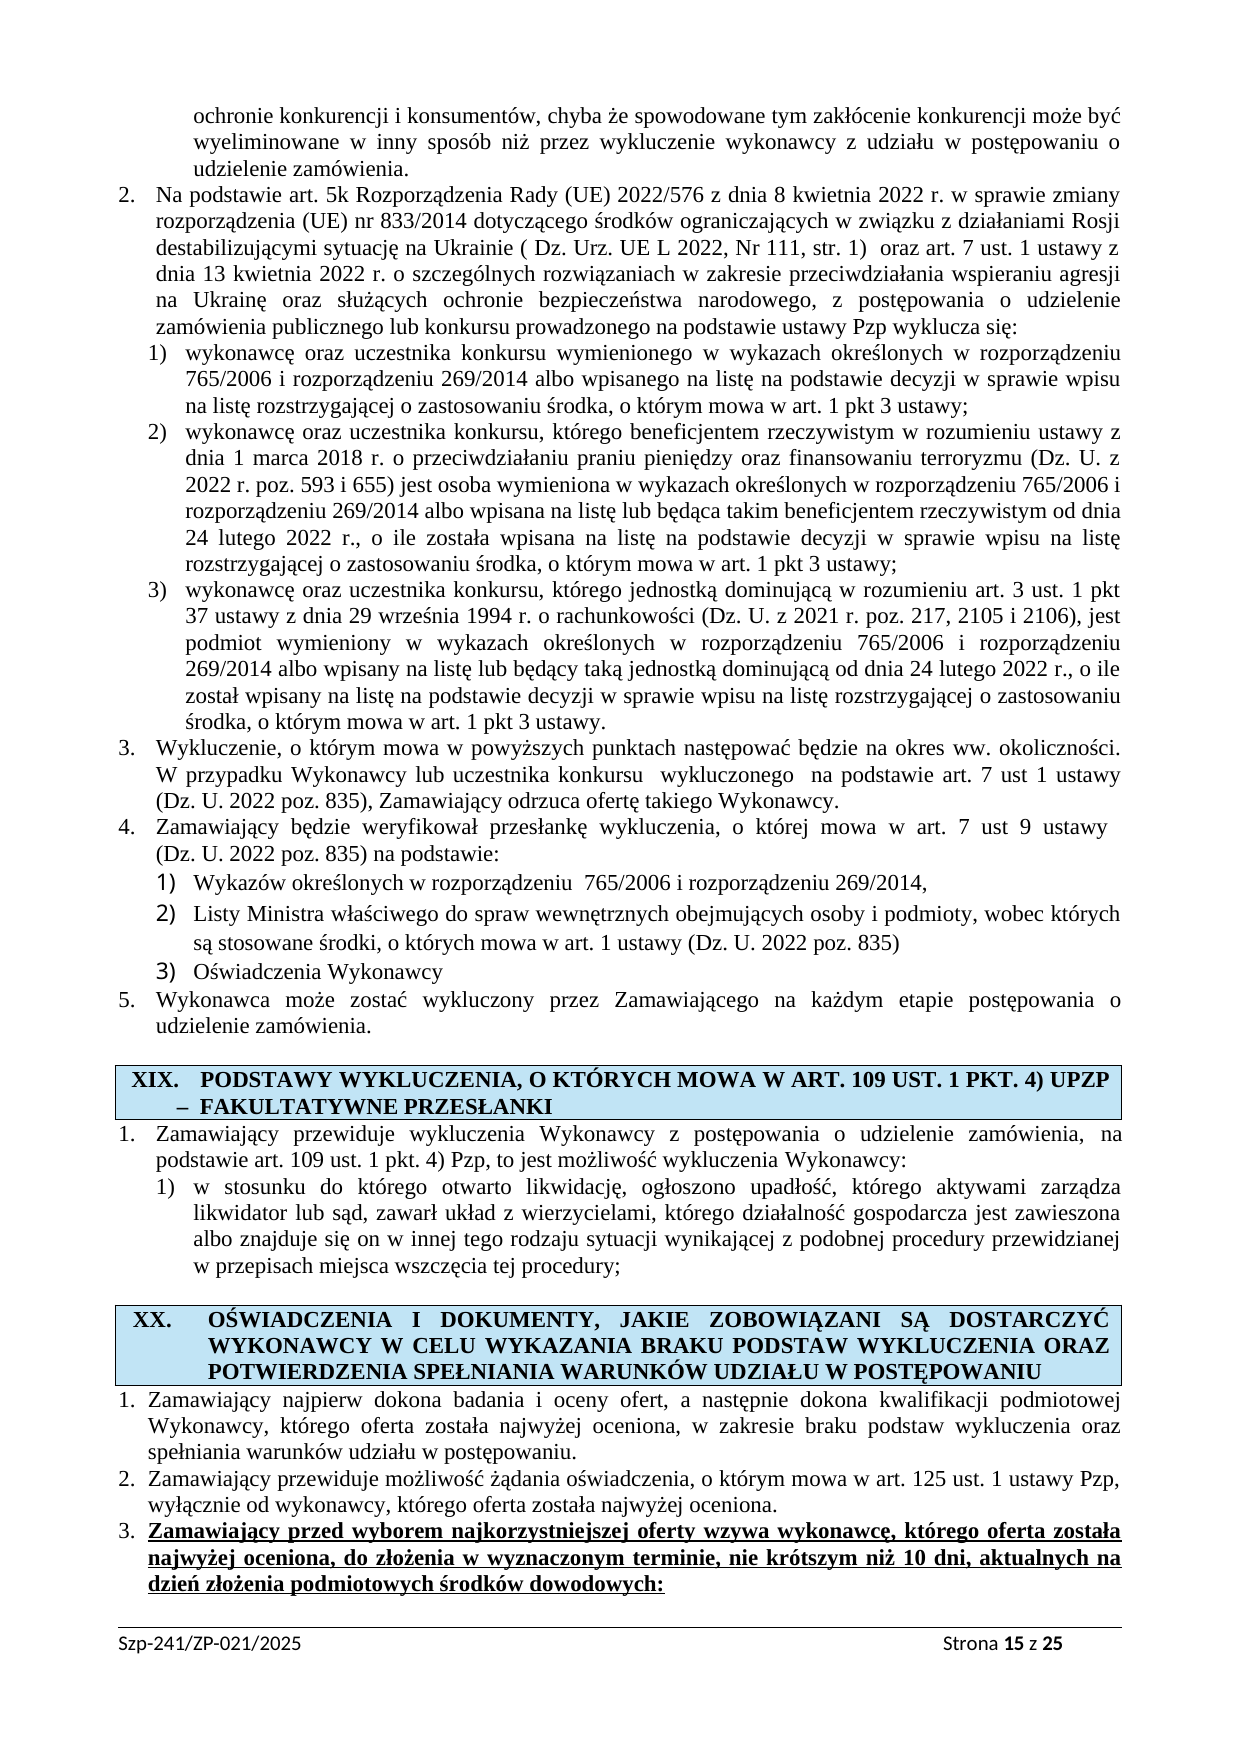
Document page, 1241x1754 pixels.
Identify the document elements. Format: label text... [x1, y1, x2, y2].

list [156, 102, 1122, 181]
list Wykonawca może zostać wykluczony przez Zamawiającego na każdym etapie postępowania o udzielenie zamówienia. [118, 986, 1122, 1039]
list wykonawcę oraz uczestnika konkursu, którego jednostką dominującą w rozumieniu art. 3 ust. 1 pkt 37 ustawy z dnia 29 września 1994 r. o rachunkowości (Dz. U. z 2021 r. poz. 217, 2105 i 2106), jest podmiot wymieniony w wykazach określonych w rozporządzeniu 765/2006 i rozporządzeniu 269/2014 albo wpisany na listę lub będący taką jednostką dominującą od dnia 24 lutego 2022 r., o ile został wpisany na listę na podstawie decyzji w sprawie wpisu na listę rozstrzygającej o zastosowaniu środka, o którym mowa w art. 1 pkt 3 ustawy. [148, 576, 1122, 734]
list Wykluczenie, o którym mowa w powyższych punktach następować będzie na okres ww. okoliczności. W przypadku Wykonawcy lub uczestnika konkursu wykluczonego na podstawie art. 7 ust 1 ustawy (Dz. U. 2022 poz. 835), Zamawiający odrzuca ofertę takiego Wykonawcy. [118, 734, 1122, 813]
list Zamawiający będzie weryfikował przesłankę wykluczenia, o której mowa w art. 7 ust 9 ustawy (Dz. U. 2022 poz. 835) na podstawie: [118, 813, 1122, 866]
list wykonawcę oraz uczestnika konkursu, którego beneficjentem rzeczywistym w rozumieniu ustawy z dnia 1 marca 2018 r. o przeciwdziałaniu praniu pieniędzy oraz finansowaniu terroryzmu (Dz. U. z 2022 r. poz. 593 i 655) jest osoba wymieniona w wykazach określonych w rozporządzeniu 765/2006 i rozporządzeniu 269/2014 albo wpisana na listę lub będąca takim beneficjentem rzeczywistym od dnia 24 lutego 2022 r., o ile została wpisana na listę na podstawie decyzji w sprawie wpisu na listę rozstrzygającej o zastosowaniu środka, o którym mowa w art. 1 pkt 3 ustawy; [148, 418, 1122, 576]
list Zamawiający przed wyborem najkorzystniejszej oferty wzywa wykonawcę, którego oferta została najwyżej oceniona, do złożenia w wyznaczonym terminie, nie krótszym niż 10 dni, aktualnych na dzień złożenia podmiotowych środków dowodowych: [118, 1517, 1122, 1597]
list Zamawiający przewiduje możliwość żądania oświadczenia, o którym mowa w art. 125 ust. 1 ustawy Pzp, wyłącznie od wykonawcy, którego oferta została najwyżej oceniona. [118, 1465, 1122, 1517]
list w stosunku do którego otwarto likwidację, ogłoszono upadłość, którego aktywami zarządza likwidator lub sąd, zawarł układ z wierzycielami, którego działalność gospodarcza jest zawieszona albo znajduje się on w innej tego rodzaju sytuacji wynikającej z podobnej procedury przewidzianej w przepisach miejsca wszczęcia tej procedury; [156, 1173, 1122, 1278]
list Oświadczenia Wykonawcy [156, 955, 1122, 986]
list Wykazów określonych w rozporządzeniu 765/2006 i rozporządzeniu 269/2014, [156, 866, 1122, 897]
list Zamawiający najpierw dokona badania i oceny ofert, a następnie dokona kwalifikacji podmiotowej Wykonawcy, którego oferta została najwyżej oceniona, w zakresie braku podstaw wykluczenia oraz spełniania warunków udziału w postępowaniu. [118, 1386, 1122, 1465]
table_header PODSTAWY WYKLUCZENIA, O KTÓRYCH MOWA W ART. 109 UST. 1 PKT. 4) UPZP – FAKULTATYWNE PRZESŁANKI [116, 1066, 1121, 1119]
list Listy Ministra właściwego do spraw wewnętrznych obejmujących osoby i podmioty, wobec których są stosowane środki, o których mowa w art. 1 ustawy (Dz. U. 2022 poz. 835) [156, 897, 1122, 955]
list Na podstawie art. 5k Rozporządzenia Rady (UE) 2022/576 z dnia 8 kwietnia 2022 r. w sprawie zmiany rozporządzenia (UE) nr 833/2014 dotyczącego środków ograniczających w związku z działaniami Rosji destabilizującymi sytuację na Ukrainie ( Dz. Urz. UE L 2022, Nr 111, str. 1) oraz art. 7 ust. 1 ustawy z dnia 13 kwietnia 2022 r. o szczególnych rozwiązaniach w zakresie przeciwdziałania wspieraniu agresji na Ukrainę oraz służących ochronie bezpieczeństwa narodowego, z postępowania o udzielenie zamówienia publicznego lub konkursu prowadzonego na podstawie ustawy Pzp wyklucza się: [118, 181, 1122, 339]
list Zamawiający przewiduje wykluczenia Wykonawcy z postępowania o udzielenie zamówienia, na podstawie art. 109 ust. 1 pkt. 4) Pzp, to jest możliwość wykluczenia Wykonawcy: [118, 1120, 1122, 1173]
list wykonawcę oraz uczestnika konkursu wymienionego w wykazach określonych w rozporządzeniu 765/2006 i rozporządzeniu 269/2014 albo wpisanego na listę na podstawie decyzji w sprawie wpisu na listę rozstrzygającej o zastosowaniu środka, o którym mowa w art. 1 pkt 3 ustawy; [148, 339, 1122, 418]
table_header OŚWIADCZENIA I DOKUMENTY, JAKIE ZOBOWIĄZANI SĄ DOSTARCZYĆ WYKONAWCY W CELU WYKAZANIA BRAKU PODSTAW WYKLUCZENIA ORAZ POTWIERDZENIA SPEŁNIANIA WARUNKÓW UDZIAŁU W POSTĘPOWANIU [116, 1306, 1121, 1385]
